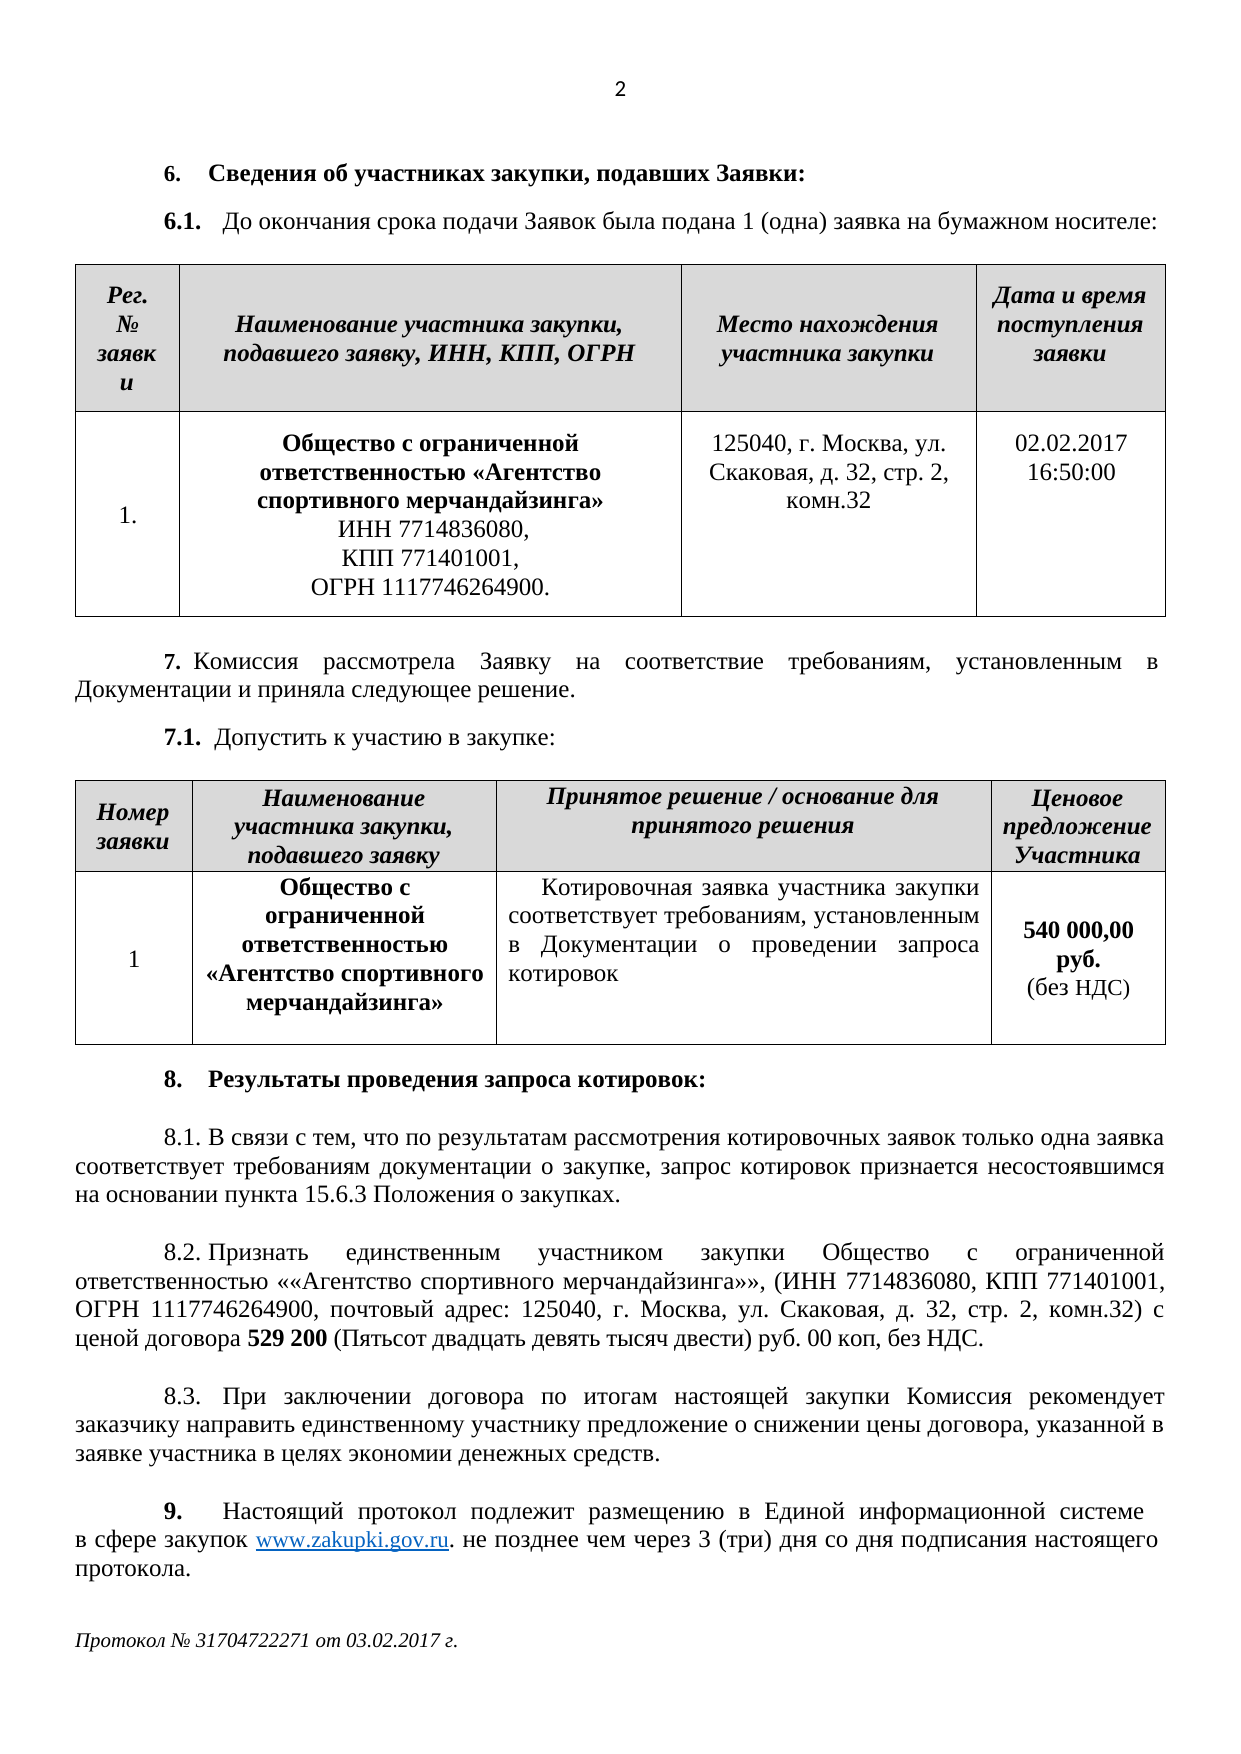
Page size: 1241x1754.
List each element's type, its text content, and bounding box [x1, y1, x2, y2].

table_header Рег. № заявки [76, 265, 179, 411]
table_header Наименование участника закупки, подавшего заявку [193, 781, 496, 871]
table_header Место нахождения участника закупки [682, 265, 976, 411]
table_cell 1. [76, 412, 179, 616]
list Сведения об участниках закупки, подавших Заявки: [75, 158, 1165, 187]
table_header Принятое решение / основание для принятого решения [497, 781, 991, 871]
table_header Ценовое предложение Участника [992, 781, 1165, 871]
table_header Номер заявки [76, 781, 192, 871]
list В связи с тем, что по результатам рассмотрения котировочных заявок только одна заявка соответствует требованиям документации о закупке, запрос котировок признается несостоявшимся на основании пункта 15.6.3 Положения о закупках. [75, 1122, 1165, 1208]
table_cell Общество с ограниченной ответственностью «Агентство спортивного мерчандайзинга» [193, 872, 496, 1044]
list При заключении договора по итогам настоящей закупки Комиссия рекомендует заказчику направить единственному участнику предложение о снижении цены договора, указанной в заявке участника в целях экономии денежных средств. [75, 1381, 1165, 1467]
table_cell [977, 412, 1165, 616]
table_cell 125040, г. Москва, ул. Скаковая, д. 32, стр. 2, комн.32 [682, 412, 976, 616]
table_cell Котировочная заявка участника закупки соответствует требованиям, установленным в Документации о проведении запроса котировок [497, 872, 991, 1044]
list Допустить к участию в закупке: [164, 722, 1159, 751]
list Комиссия рассмотрела Заявку на соответствие требованиям, установленным в Документации и приняла следующее решение. [75, 646, 1159, 703]
list До окончания срока подачи Заявок была подана 1 (одна) заявка на бумажном носителе: [75, 206, 1165, 235]
list Результаты проведения запроса котировок: [75, 1064, 1159, 1093]
table_header Наименование участника закупки, подавшего заявку, ИНН, КПП, ОГРН [180, 265, 681, 411]
list Настоящий протокол подлежит размещению в Единой информационной системе в сфере закупок www.zakupki.gov.ru. не позднее чем через 3 (три) дня со дня подписания настоящего протокола. [75, 1496, 1159, 1582]
table_cell Общество с ограниченной ответственностью «Агентство спортивного мерчандайзинга» ИНН 7714836080, КПП 771401001, ОГРН 1117746264900. [180, 412, 681, 616]
table_header Дата и время поступления заявки [977, 265, 1165, 411]
table_cell 1 [76, 872, 192, 1044]
list Признать единственным участником закупки Общество с ограниченной ответственностью ««Агентство спортивного мерчандайзинга»», (ИНН 7714836080, КПП 771401001, ОГРН 1117746264900, почтовый адрес: 125040, г. Москва, ул. Скаковая, д. 32, стр. 2, комн.32) с ценой договора 529 200 (Пятьсот двадцать девять тысяч двести) руб. 00 коп, без НДС. [75, 1237, 1165, 1352]
table_cell 540 000,00 руб. (без НДС) [992, 872, 1165, 1044]
